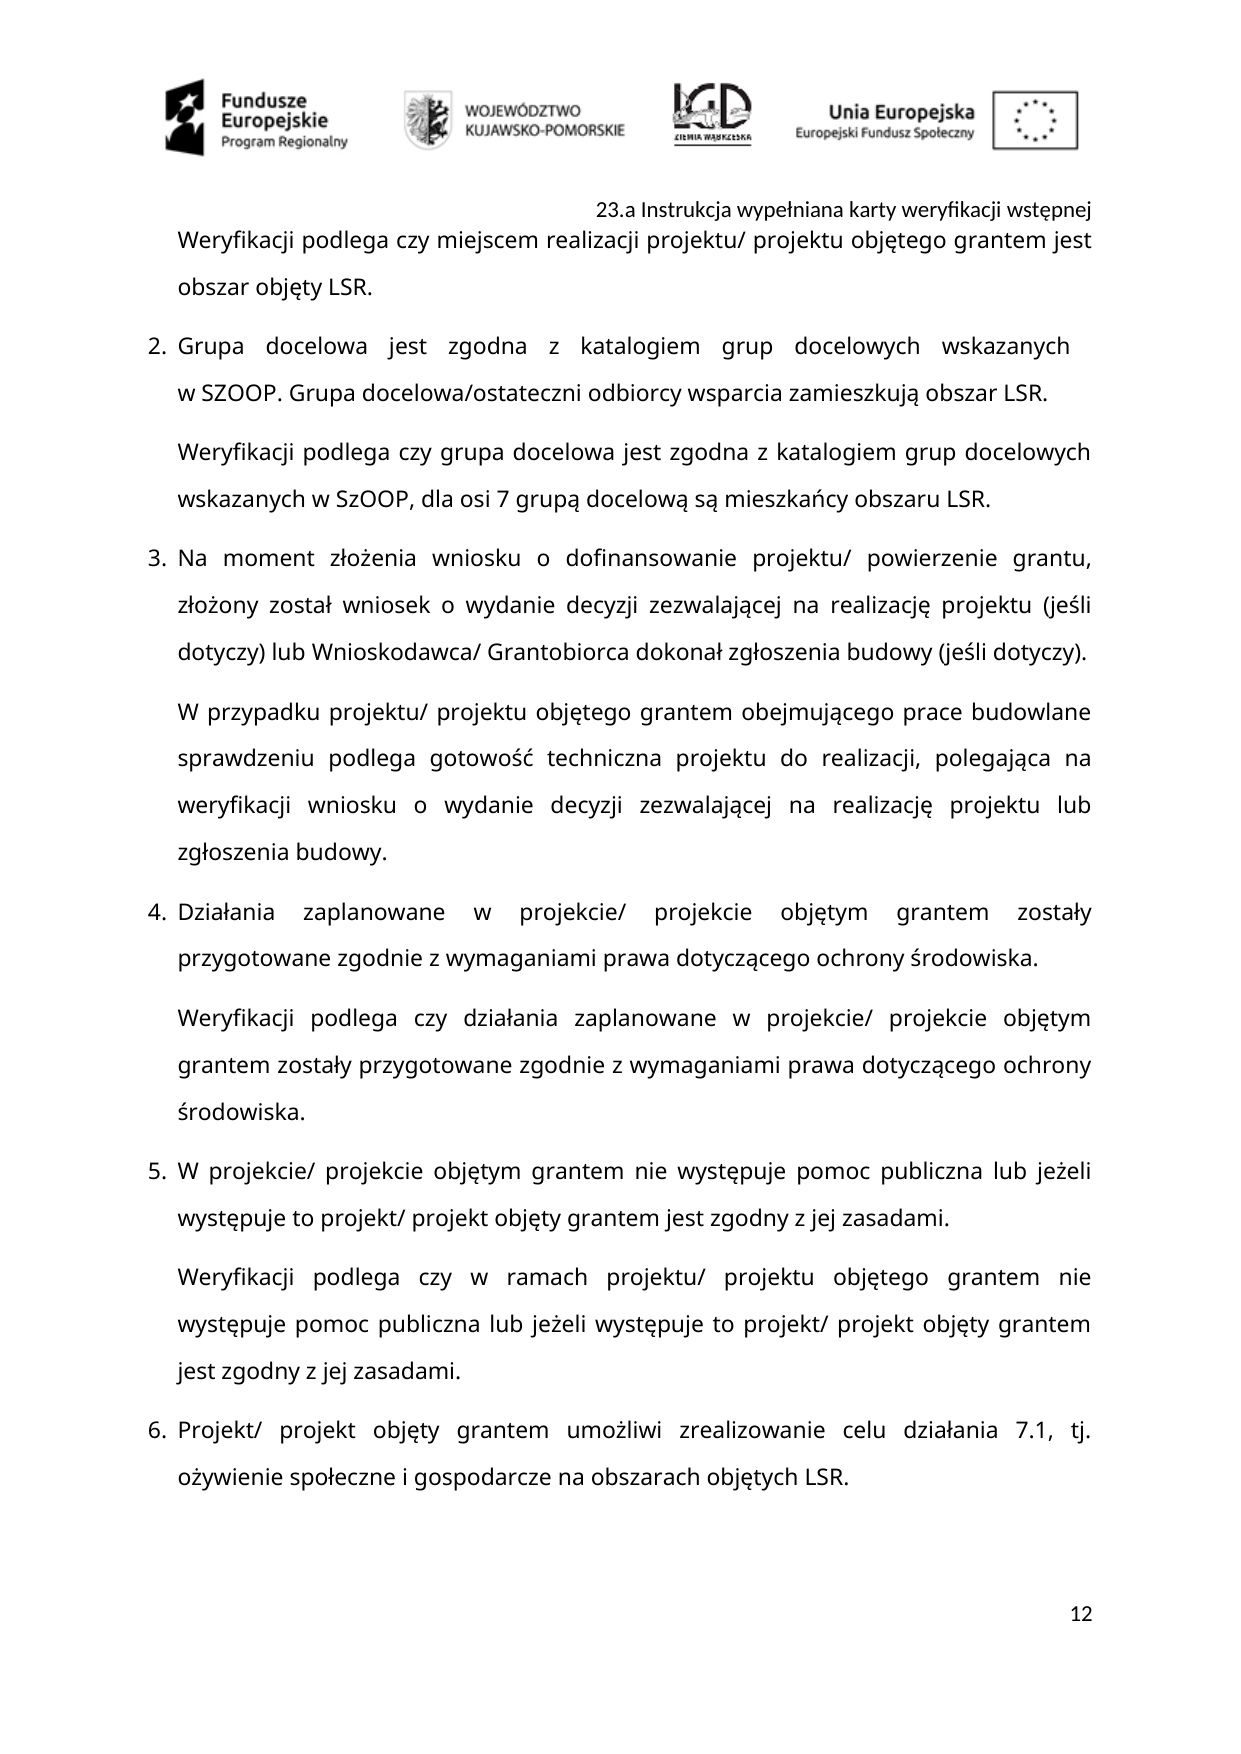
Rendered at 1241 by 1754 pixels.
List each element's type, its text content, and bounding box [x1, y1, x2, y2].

list Grupa docelowa jest zgodna z katalogiem grup docelowych wskazanych w SZOOP. Grupa docelowa/ostateczni odbiorcy wsparcia zamieszkują obszar LSR. [148, 330, 1092, 408]
list W projekcie/ projekcie objętym grantem nie występuje pomoc publiczna lub jeżeli występuje to projekt/ projekt objęty grantem jest zgodny z jej zasadami. [148, 1155, 1092, 1233]
list Na moment złożenia wniosku o dofinansowanie projektu/ powierzenie grantu, złożony został wniosek o wydanie decyzji zezwalającej na realizację projektu (jeśli dotyczy) lub Wnioskodawca/ Grantobiorca dokonał zgłoszenia budowy (jeśli dotyczy). [148, 542, 1092, 667]
text Weryfikacji podlega czy grupa docelowa jest zgodna z katalogiem grup docelowych wskazanych w SzOOP, dla osi 7 grupą docelową są mieszkańcy obszaru LSR. [177, 436, 1092, 514]
text Weryfikacji podlega czy w ramach projektu/ projektu objętego grantem nie występuje pomoc publiczna lub jeżeli występuje to projekt/ projekt objęty grantem jest zgodny z jej zasadami. [177, 1261, 1092, 1386]
list Działania zaplanowane w projekcie/ projekcie objętym grantem zostały przygotowane zgodnie z wymaganiami prawa dotyczącego ochrony środowiska. [148, 896, 1092, 974]
picture [147, 60, 1093, 171]
text W przypadku projektu/ projektu objętego grantem obejmującego prace budowlane sprawdzeniu podlega gotowość techniczna projektu do realizacji, polegająca na weryfikacji wniosku o wydanie decyzji zezwalającej na realizację projektu lub zgłoszenia budowy. [177, 696, 1092, 867]
text Weryfikacji podlega czy działania zaplanowane w projekcie/ projekcie objętym grantem zostały przygotowane zgodnie z wymaganiami prawa dotyczącego ochrony środowiska. [177, 1002, 1092, 1127]
list Projekt/ projekt objęty grantem umożliwi zrealizowanie celu działania 7.1, tj. ożywienie społeczne i gospodarcze na obszarach objętych LSR. [148, 1414, 1092, 1492]
text Weryfikacji podlega czy miejscem realizacji projektu/ projektu objętego grantem jest obszar objęty LSR. [177, 224, 1092, 302]
